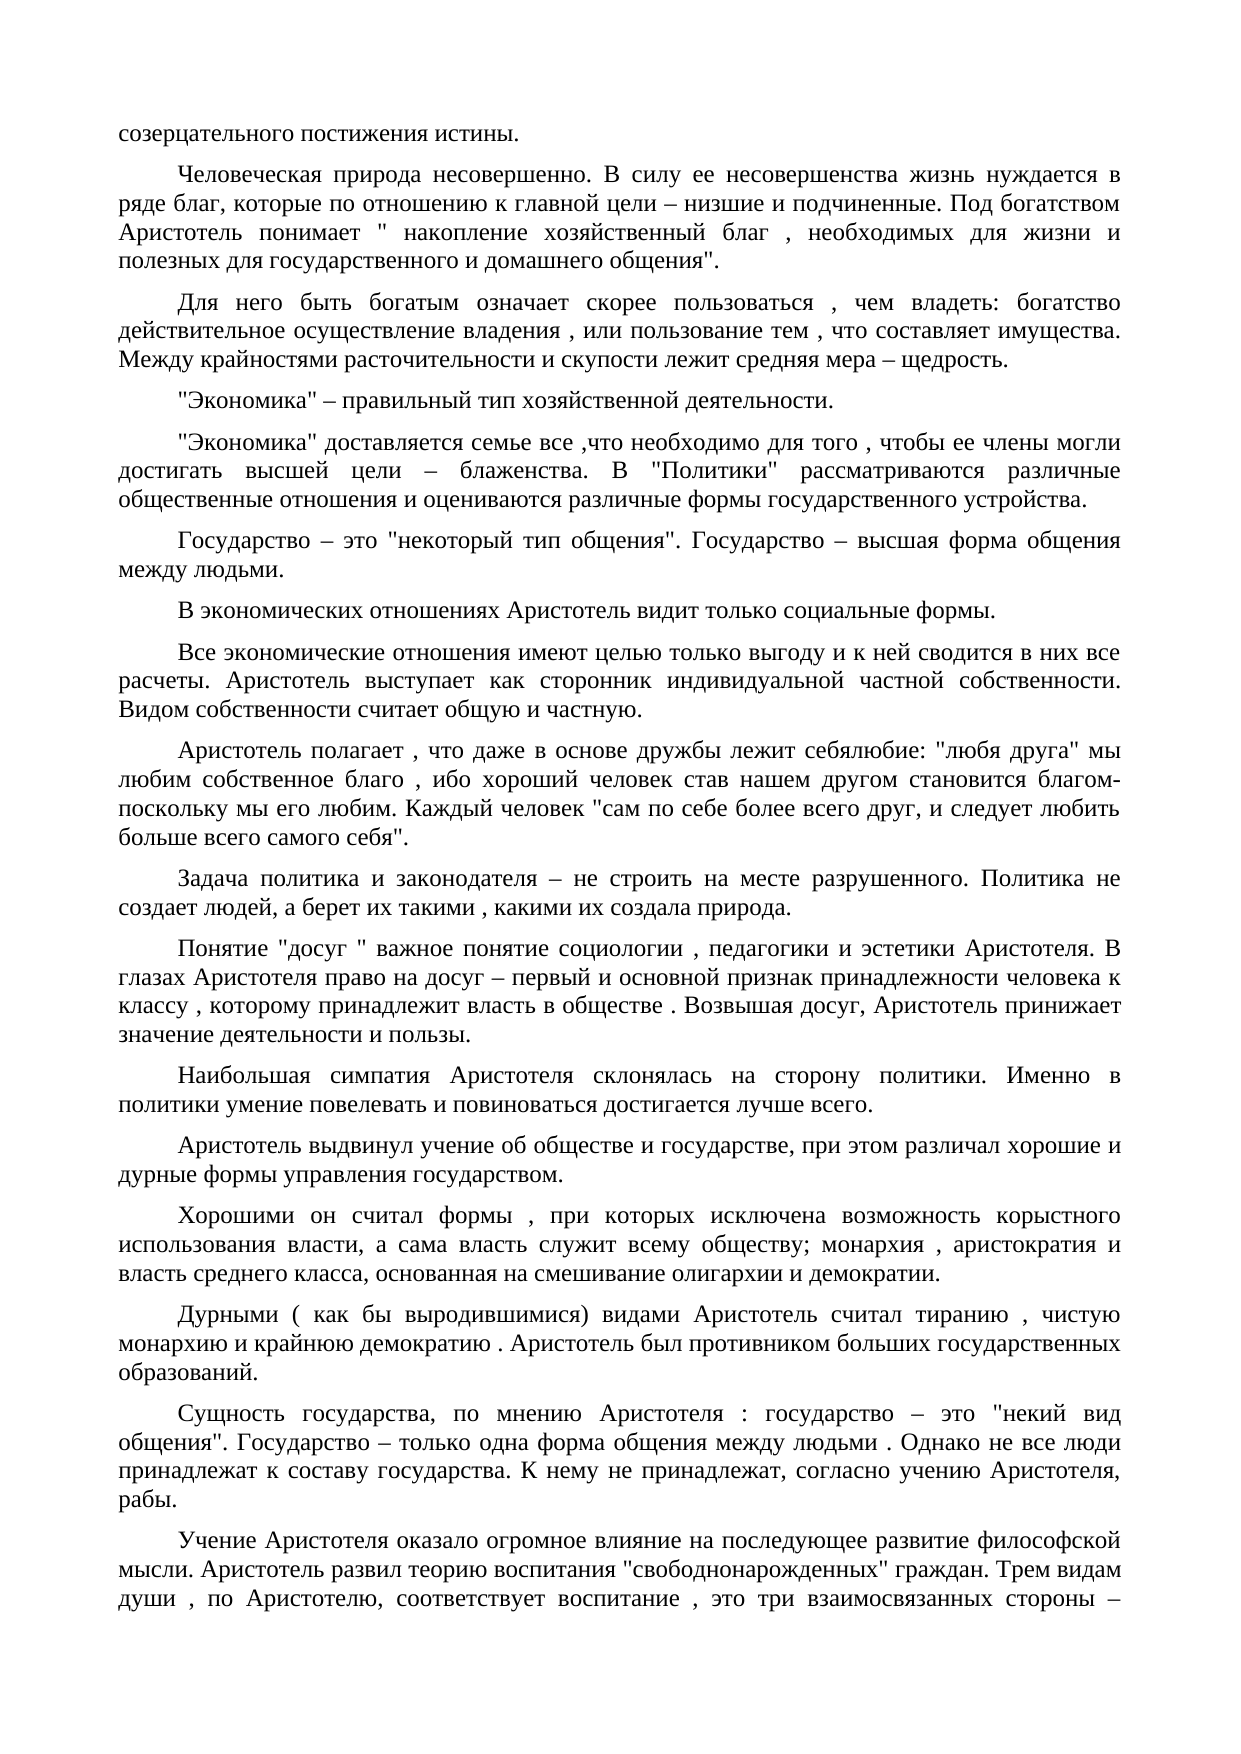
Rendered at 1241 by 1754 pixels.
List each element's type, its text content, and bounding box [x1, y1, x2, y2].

text Сущность государства, по мнению Аристотеля : государство – это "некий вид общения". Государство – только одна форма общения между людьми . Однако не все люди принадлежат к составу государства. К нему не принадлежат, согласно учению Аристотеля, рабы. [118, 1398, 1122, 1513]
text Дурными ( как бы выродившимися) видами Аристотель считал тиранию , чистую монархию и крайнюю демократию . Аристотель был противником больших государственных образований. [118, 1299, 1122, 1386]
text "Экономика" – правильный тип хозяйственной деятельности. [118, 386, 1122, 414]
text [118, 118, 1122, 147]
text Задача политика и законодателя – не строить на месте разрушенного. Политика не создает людей, а берет их такими , какими их создала природа. [118, 863, 1122, 921]
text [118, 1526, 1122, 1612]
text Хорошими он считал формы , при которых исключена возможность корыстного использования власти, а сама власть служит всему обществу; монархия , аристократия и власть среднего класса, основанная на смешивание олигархии и демократии. [118, 1201, 1122, 1287]
text Аристотель выдвинул учение об обществе и государстве, при этом различал хорошие и дурные формы управления государством. [118, 1131, 1122, 1188]
text Для него быть богатым означает скорее пользоваться , чем владеть: богатство действительное осуществление владения , или пользование тем , что составляет имущества. Между крайностями расточительности и скупости лежит средняя мера – щедрость. [118, 287, 1122, 373]
text Государство – это "некоторый тип общения". Государство – высшая форма общения между людьми. [118, 526, 1122, 583]
text Аристотель полагает , что даже в основе дружбы лежит себялюбие: "любя друга" мы любим собственное благо , ибо хороший человек став нашем другом становится благом- поскольку мы его любим. Каждый человек "сам по себе более всего друг, и следует любить больше всего самого себя". [118, 736, 1122, 851]
text Все экономические отношения имеют целью только выгоду и к ней сводится в них все расчеты. Аристотель выступает как сторонник индивидуальной частной собственности. Видом собственности считает общую и частную. [118, 637, 1122, 723]
text Человеческая природа несовершенно. В силу ее несовершенства жизнь нуждается в ряде благ, которые по отношению к главной цели – низшие и подчиненные. Под богатством Аристотель понимает " накопление хозяйственный благ , необходимых для жизни и полезных для государственного и домашнего общения". [118, 159, 1122, 274]
text Понятие "досуг " важное понятие социологии , педагогики и эстетики Аристотеля. В глазах Аристотеля право на досуг – первый и основной признак принадлежности человека к классу , которому принадлежит власть в обществе . Возвышая досуг, Аристотель принижает значение деятельности и пользы. [118, 933, 1122, 1048]
text В экономических отношениях Аристотель видит только социальные формы. [118, 596, 1122, 624]
text Наибольшая симпатия Аристотеля склонялась на сторону политики. Именно в политики умение повелевать и повиноваться достигается лучше всего. [118, 1061, 1122, 1118]
text "Экономика" доставляется семье все ,что необходимо для того , чтобы ее члены могли достигать высшей цели – блаженства. В "Политики" рассматриваются различные общественные отношения и оцениваются различные формы государственного устройства. [118, 427, 1122, 513]
